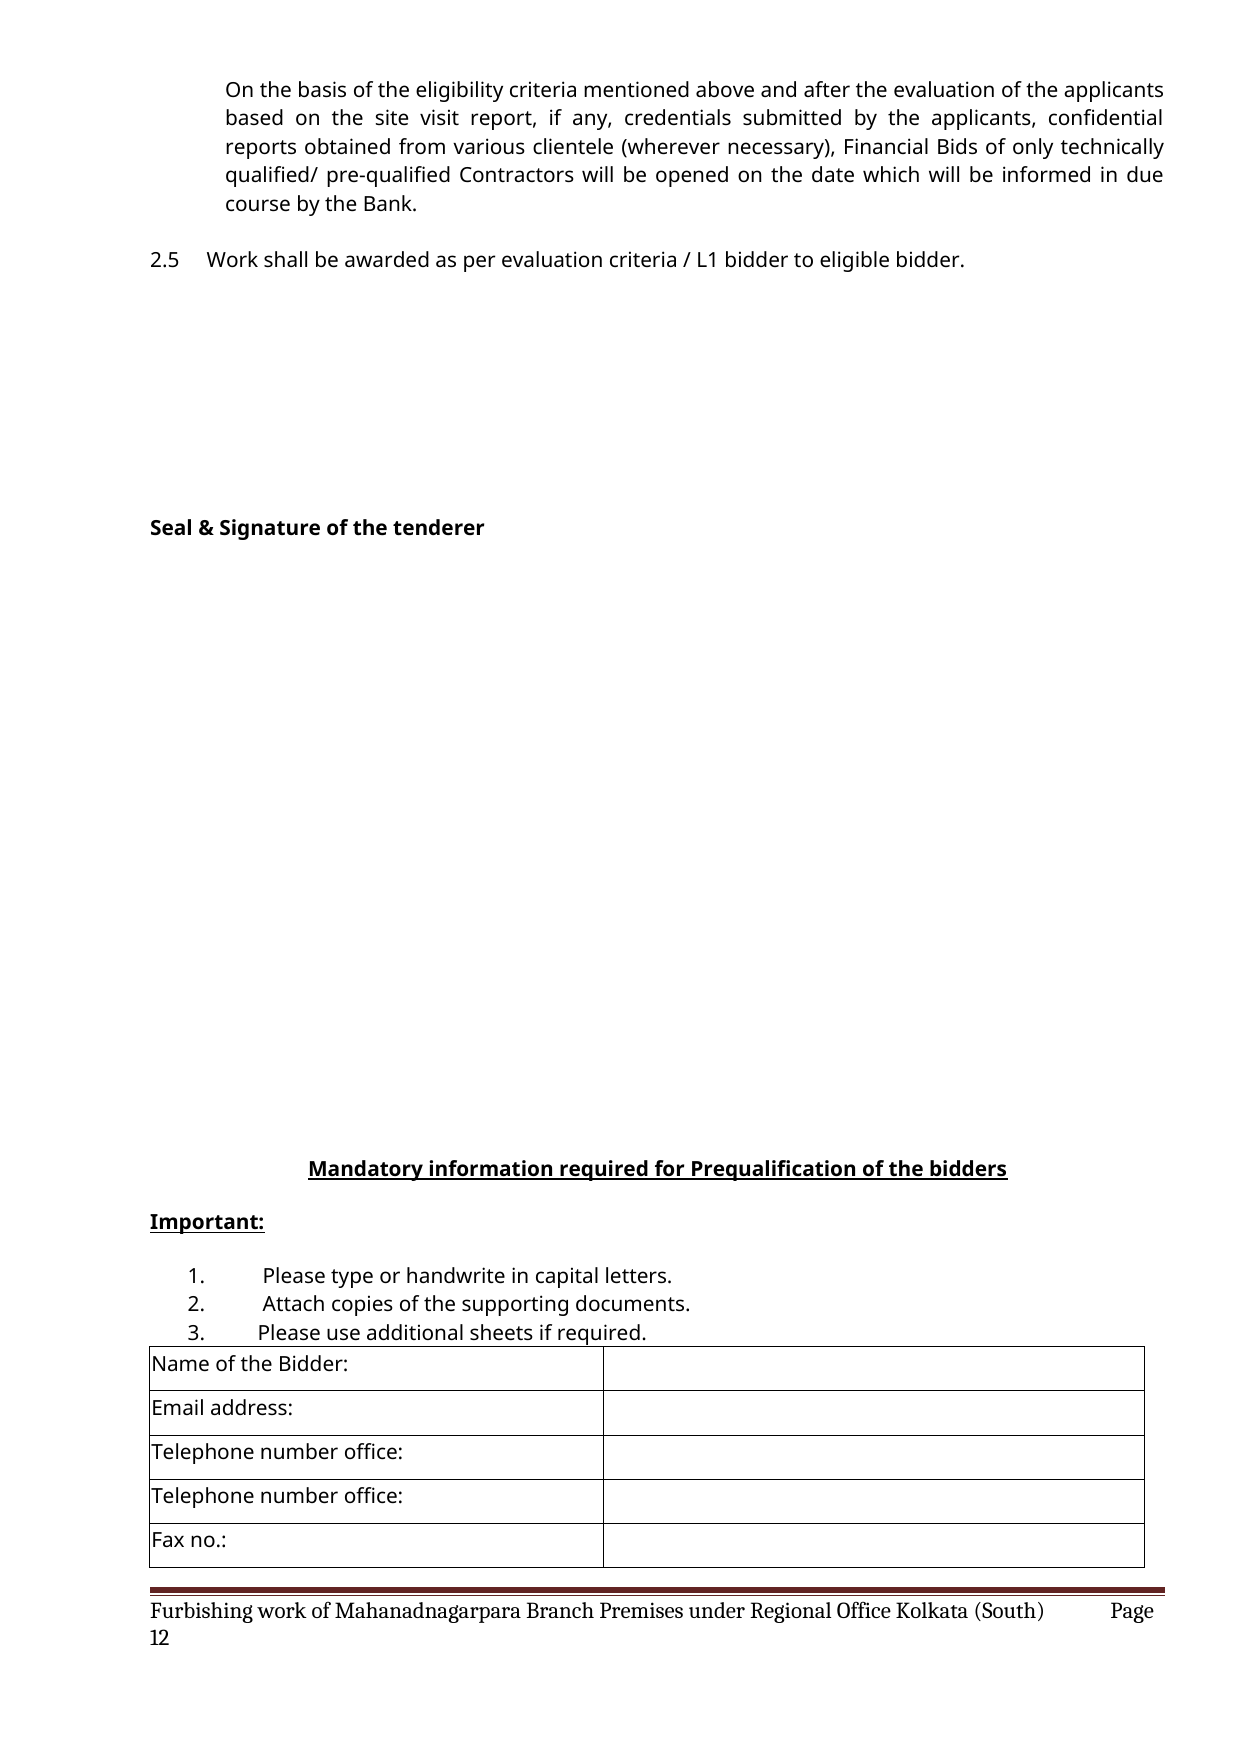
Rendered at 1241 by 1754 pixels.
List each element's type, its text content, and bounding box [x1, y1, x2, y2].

list Please type or handwrite in capital letters. [187, 1261, 1165, 1289]
table_cell [604, 1524, 1144, 1567]
table_cell Email address: [150, 1391, 603, 1434]
table_cell [604, 1391, 1144, 1434]
list Please use additional sheets if required. [187, 1318, 1165, 1346]
table_cell Telephone number office: [150, 1436, 603, 1479]
table_cell [604, 1436, 1144, 1479]
table_cell Telephone number office: [150, 1480, 603, 1523]
table_cell [604, 1480, 1144, 1523]
list Attach copies of the supporting documents. [187, 1289, 1165, 1318]
table_header [604, 1347, 1144, 1390]
table_cell Fax no.: [150, 1524, 603, 1567]
text Important: [150, 1207, 1165, 1236]
text 2.5 Work shall be awarded as per evaluation criteria / L1 bidder to eligible bidder. [150, 246, 1165, 274]
list On the basis of the eligibility criteria mentioned above and after the evaluation of the applicants based on the site visit report, if any, credentials submitted by the applicants, confidential reports obtained from various clientele (wherever necessary), Financial Bids of only technically qualified/ pre-qualified Contractors will be opened on the date which will be informed in due course by the Bank. [225, 75, 1165, 217]
text Seal & Signature of the tenderer [150, 513, 1165, 541]
text Mandatory information required for Prequalification of the bidders [150, 1154, 1165, 1182]
table_header Name of the Bidder: [150, 1347, 603, 1390]
